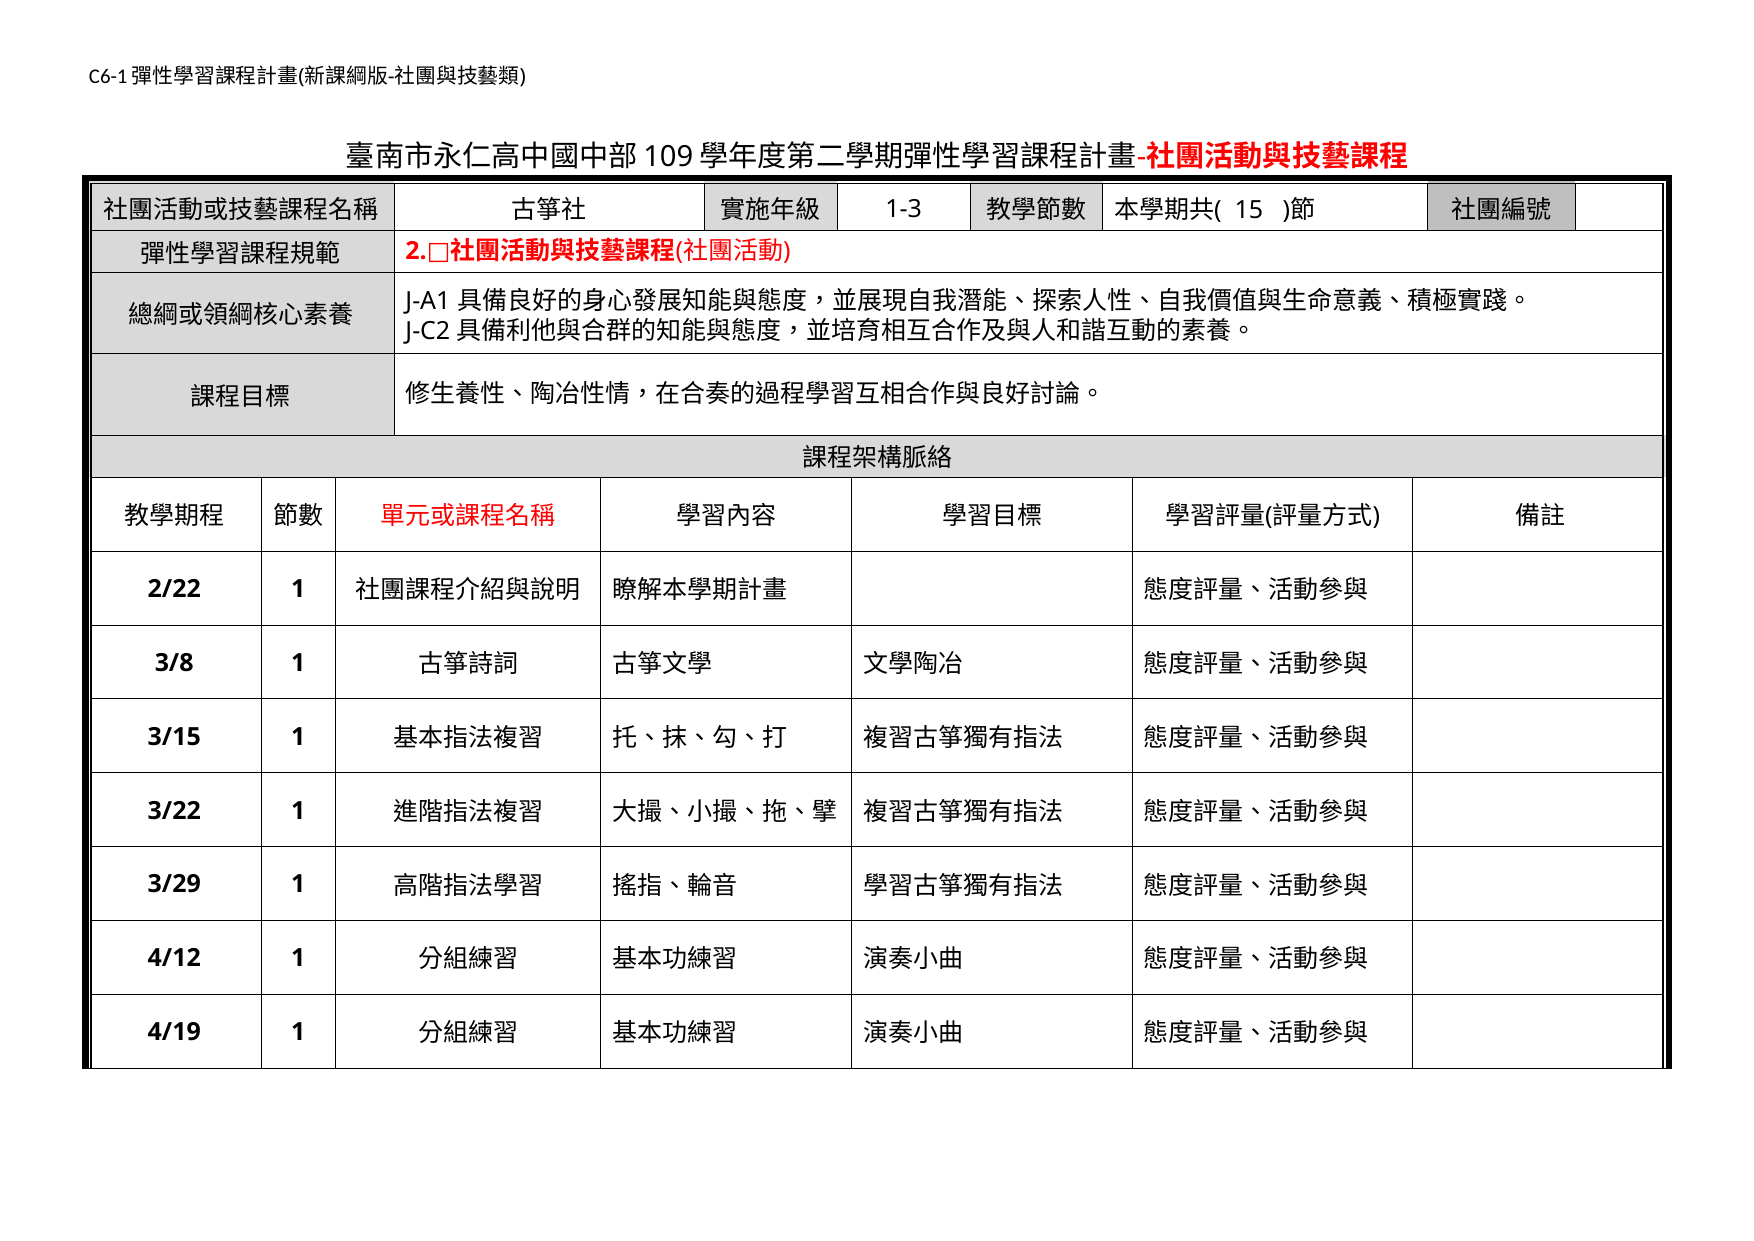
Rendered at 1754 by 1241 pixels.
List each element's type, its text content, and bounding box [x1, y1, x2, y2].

table_cell 彈性學習課程規範 [92, 231, 394, 272]
table_cell 演奏小曲 [852, 995, 1132, 1068]
table_header 實施年級 [705, 184, 837, 230]
table_cell J-A1 具備良好的身心發展知能與態度，並展現自我潛能、探索人性、自我價值與生命意義、積極實踐。 J-C2 具備利他與合群的知能與態度，並培育相互合作及與人和諧互動的素養。 [395, 273, 1662, 353]
table_cell 複習古箏獨有指法 [852, 699, 1132, 772]
table_header 本學期共( 15 )節 [1103, 184, 1427, 230]
table_cell 大撮、小撮、拖、擘 [601, 773, 851, 846]
table_cell 文學陶冶 [852, 626, 1132, 698]
table_cell 態度評量、活動參與 [1133, 921, 1412, 994]
table_cell 學習內容 [601, 478, 851, 551]
table_cell [1413, 699, 1662, 772]
table_cell [1413, 626, 1662, 698]
text 臺南市永仁高中國中部109學年度第二學期彈性學習課程計畫-社團活動與技藝課程 [89, 133, 1665, 175]
table_cell 課程架構脈絡 [92, 436, 1662, 477]
table_cell 基本功練習 [601, 921, 851, 994]
table_cell 1 [262, 921, 335, 994]
table_cell 學習評量(評量方式) [1133, 478, 1412, 551]
table_cell 態度評量、活動參與 [1133, 995, 1412, 1068]
table_cell 托、抹、勾、打 [601, 699, 851, 772]
table_cell 教學期程 [92, 478, 261, 551]
table_cell [1413, 847, 1662, 920]
table_cell 4/12 [92, 921, 261, 994]
table_cell 態度評量、活動參與 [1133, 699, 1412, 772]
table_cell [852, 552, 1132, 624]
table_header [1576, 184, 1662, 230]
table_cell 備註 [1413, 478, 1662, 551]
table_header 教學節數 [971, 184, 1102, 230]
table_cell 1 [262, 995, 335, 1068]
table_cell 態度評量、活動參與 [1133, 773, 1412, 846]
table_cell 態度評量、活動參與 [1133, 552, 1412, 624]
table_cell 1 [262, 626, 335, 698]
table_cell 3/15 [92, 699, 261, 772]
table_cell 搖指、輪音 [601, 847, 851, 920]
table_cell 學習古箏獨有指法 [852, 847, 1132, 920]
table_cell 態度評量、活動參與 [1133, 847, 1412, 920]
table_cell 單元或課程名稱 [336, 478, 600, 551]
table_cell 分組練習 [336, 995, 600, 1068]
table_cell 3/22 [92, 773, 261, 846]
table_cell 複習古箏獨有指法 [852, 773, 1132, 846]
table_cell 基本功練習 [601, 995, 851, 1068]
table_header 古箏社 [395, 184, 704, 230]
table_cell 瞭解本學期計畫 [601, 552, 851, 624]
table_cell 高階指法學習 [336, 847, 600, 920]
table_cell 4/19 [92, 995, 261, 1068]
table_cell 節數 [262, 478, 335, 551]
table_cell 1 [262, 773, 335, 846]
table_cell 3/8 [92, 626, 261, 698]
table_header 1-3 [838, 184, 970, 230]
table_cell 基本指法複習 [336, 699, 600, 772]
table_cell 1 [262, 699, 335, 772]
table_cell 進階指法複習 [336, 773, 600, 846]
table_cell 課程目標 [92, 354, 394, 435]
table_cell 古箏詩詞 [336, 626, 600, 698]
table_cell [1413, 921, 1662, 994]
table_cell 古箏文學 [601, 626, 851, 698]
table_cell 2.□社團活動與技藝課程(社團活動) [395, 231, 1662, 272]
table_header 社團編號 [1428, 184, 1575, 230]
table_cell [1413, 995, 1662, 1068]
table_header 社團活動或技藝課程名稱 [92, 184, 394, 230]
table_cell 社團課程介紹與說明 [336, 552, 600, 624]
table_cell 3/29 [92, 847, 261, 920]
table_cell 修生養性、陶冶性情，在合奏的過程學習互相合作與良好討論。 [395, 354, 1662, 435]
table_cell [1413, 552, 1662, 624]
table_cell 1 [262, 552, 335, 624]
table_cell 分組練習 [336, 921, 600, 994]
table_cell 態度評量、活動參與 [1133, 626, 1412, 698]
table_cell 學習目標 [852, 478, 1132, 551]
table_cell 2/22 [92, 552, 261, 624]
table_cell [1413, 773, 1662, 846]
table_cell 總綱或領綱核心素養 [92, 273, 394, 353]
table_cell 1 [262, 847, 335, 920]
table_cell 演奏小曲 [852, 921, 1132, 994]
